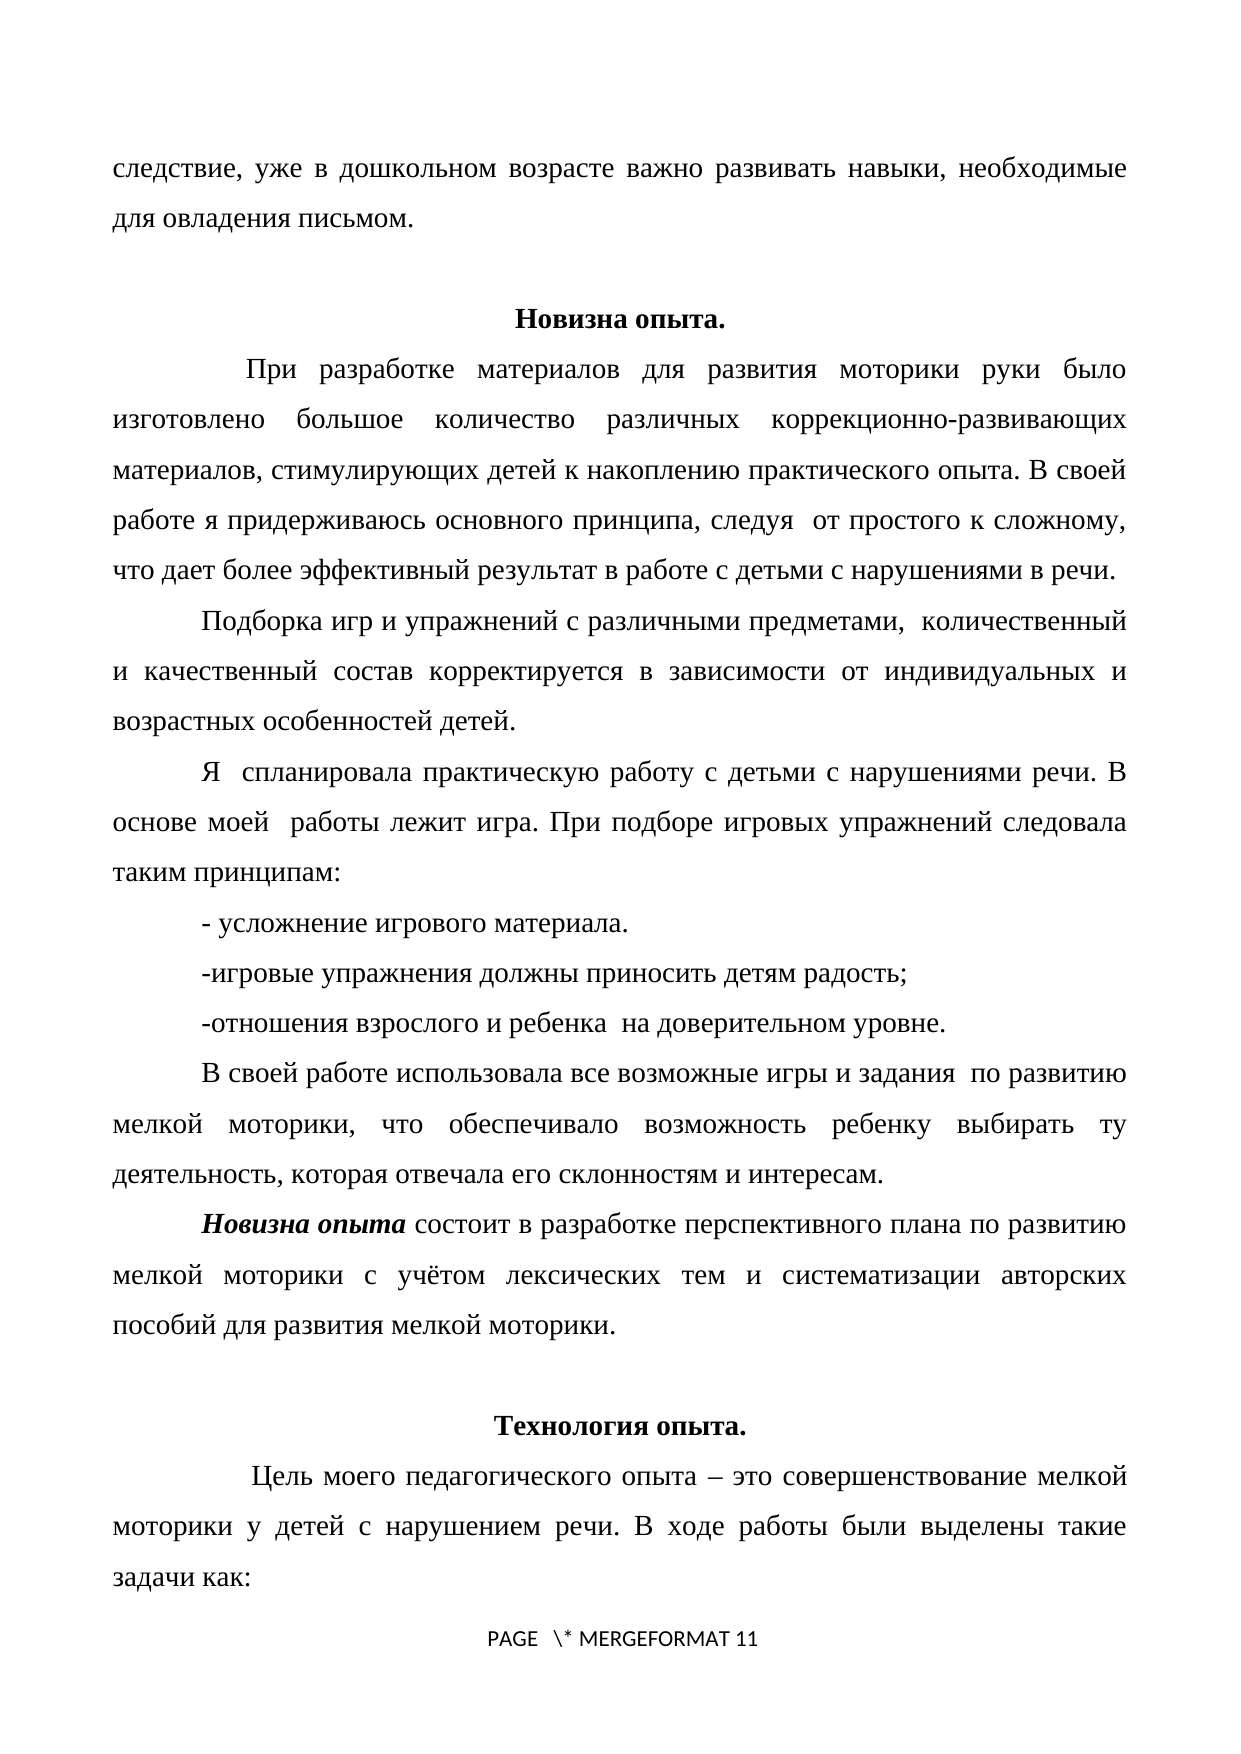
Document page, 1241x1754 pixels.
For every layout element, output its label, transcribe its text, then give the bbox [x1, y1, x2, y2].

text При разработке материалов для развития моторики руки было изготовлено большое количество различных коррекционно-развивающих материалов, стимулирующих детей к накоплению практического опыта. В своей работе я придерживаюсь основного принципа, следуя от простого к сложному, что дает более эффективный результат в работе с детьми с нарушениями в речи. [112, 351, 1128, 586]
text -отношения взрослого и ребенка на доверительном уровне. [112, 1005, 1128, 1039]
text Новизна опыта. [112, 301, 1128, 334]
text -игровые упражнения должны приносить детям радость; [112, 955, 1128, 988]
text Цель моего педагогического опыта – это совершенствование мелкой моторики у детей с нарушением речи. В ходе работы были выделены такие задачи как: [112, 1458, 1128, 1592]
text Я спланировала практическую работу с детьми с нарушениями речи. В основе моей работы лежит игра. При подборе игровых упражнений следовала таким принципам: [112, 754, 1128, 888]
text В своей работе использовала все возможные игры и задания по развитию мелкой моторики, что обеспечивало возможность ребенку выбирать ту деятельность, которая отвечала его склонностям и интересам. [112, 1056, 1128, 1190]
text Новизна опыта состоит в разработке перспективного плана по развитию мелкой моторики с учётом лексических тем и систематизации авторских пособий для развития мелкой моторики. [112, 1207, 1128, 1341]
text - усложнение игрового материала. [112, 905, 1128, 938]
text Подборка игр и упражнений с различными предметами, количественный и качественный состав корректируется в зависимости от индивидуальных и возрастных особенностей детей. [112, 603, 1128, 737]
text Технология опыта. [112, 1408, 1128, 1441]
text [112, 150, 1128, 234]
